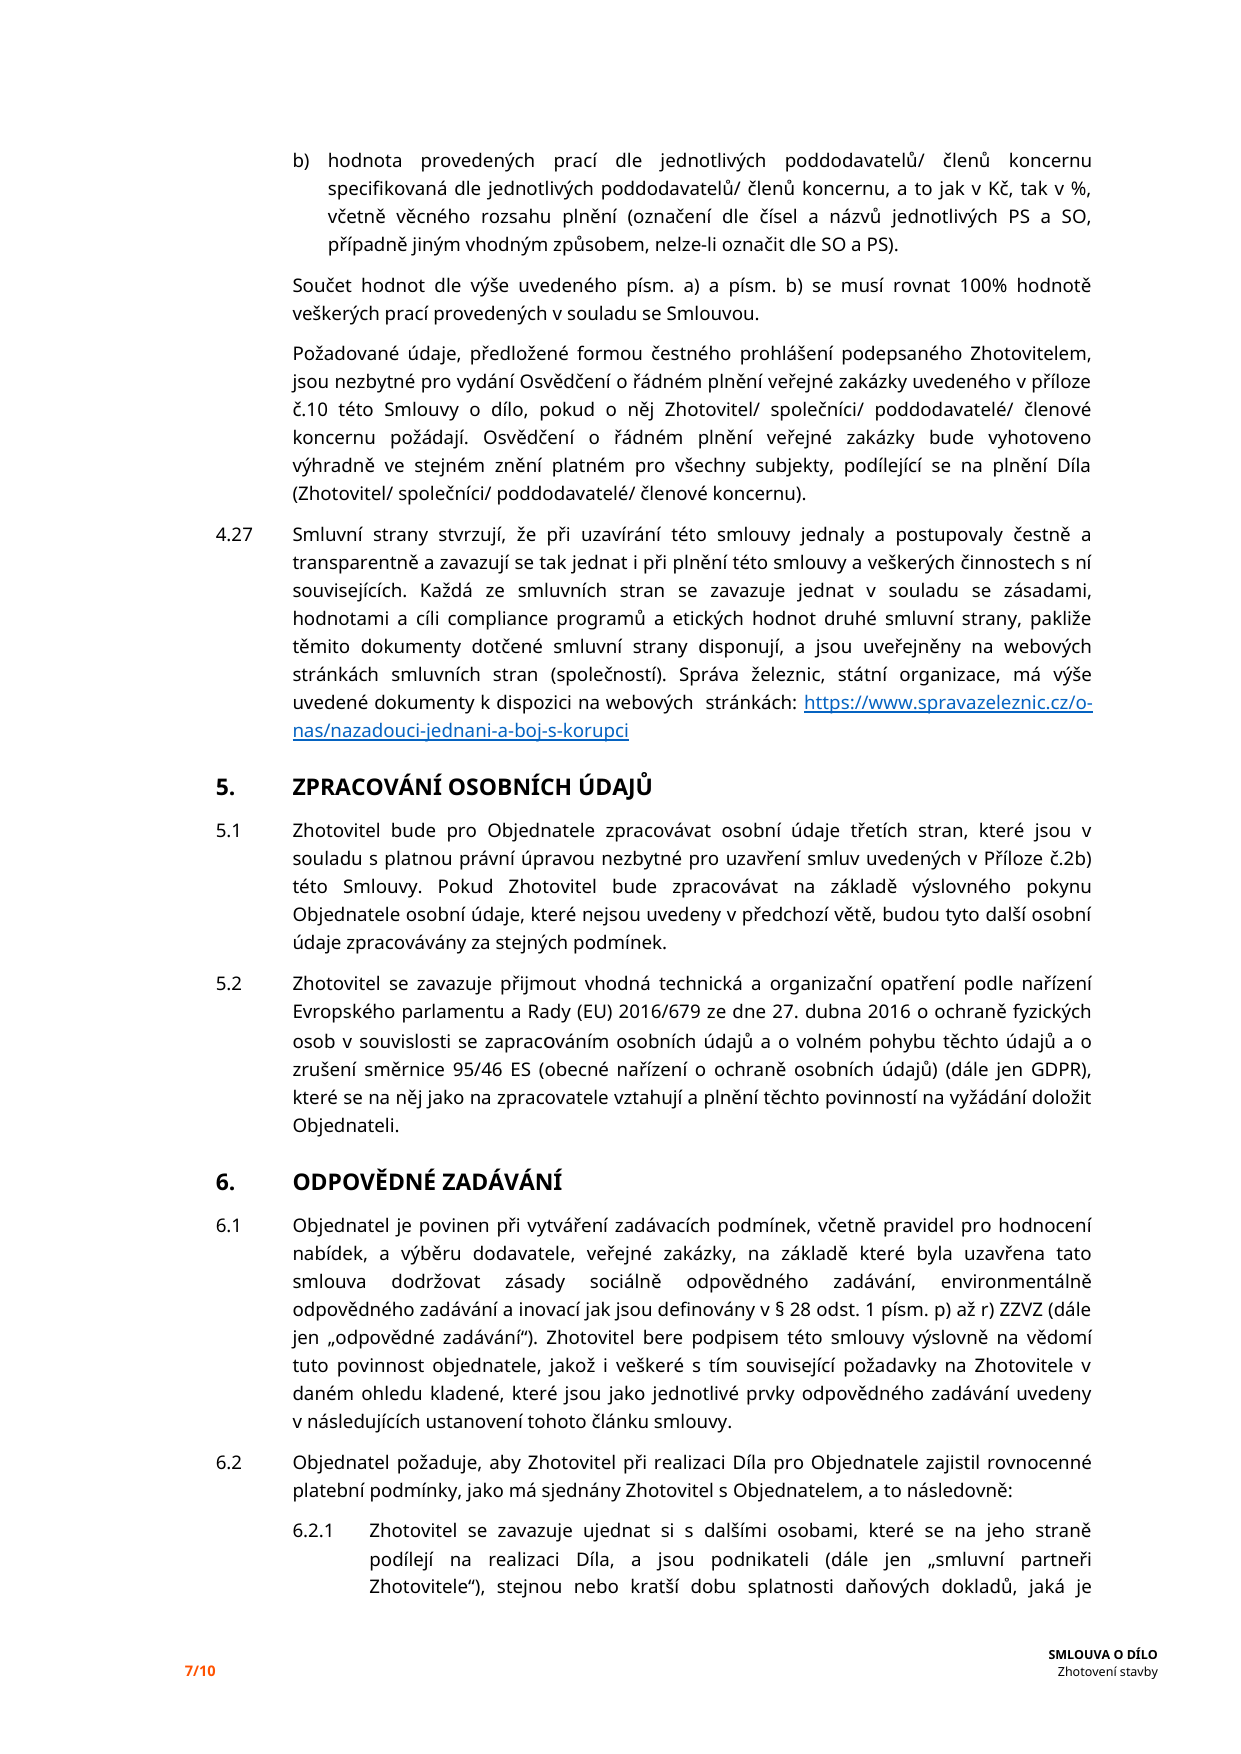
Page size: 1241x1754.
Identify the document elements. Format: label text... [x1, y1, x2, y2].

text Požadované údaje, předložené formou čestného prohlášení podepsaného Zhotovitelem, jsou nezbytné pro vydání Osvědčení o řádném plnění veřejné zakázky uvedeného v příloze č.10 této Smlouvy o dílo, pokud o něj Zhotovitel/ společníci/ poddodavatelé/ členové koncernu požádají. Osvědčení o řádném plnění veřejné zakázky bude vyhotoveno výhradně ve stejném znění platném pro všechny subjekty, podílející se na plnění Díla (Zhotovitel/ společníci/ poddodavatelé/ členové koncernu). [292, 341, 1093, 506]
text ODPOVĚDNÉ ZADÁVÁNÍ [216, 1166, 1093, 1197]
text Objednatel požaduje, aby Zhotovitel při realizaci Díla pro Objednatele zajistil rovnocenné platební podmínky, jako má sjednány Zhotovitel s Objednatelem, a to následovně: [216, 1449, 1093, 1503]
text ZPRACOVÁNÍ OSOBNÍCH ÚDAJŮ [216, 770, 1093, 802]
text hodnota provedených prací dle jednotlivých poddodavatelů/ členů koncernu specifikovaná dle jednotlivých poddodavatelů/ členů koncernu, a to jak v Kč, tak v %, včetně věcného rozsahu plnění (označení dle čísel a názvů jednotlivých PS a SO, případně jiným vhodným způsobem, nelze-li označit dle SO a PS). [292, 147, 1093, 257]
text Objednatel je povinen při vytváření zadávacích podmínek, včetně pravidel pro hodnocení nabídek, a výběru dodavatele, veřejné zakázky, na základě které byla uzavřena tato smlouva dodržovat zásady sociálně odpovědného zadávání, environmentálně odpovědného zadávání a inovací jak jsou definovány v § 28 odst. 1 písm. p) až r) ZZVZ (dále jen „odpovědné zadávání“). Zhotovitel bere podpisem této smlouvy výslovně na vědomí tuto povinnost objednatele, jakož i veškeré s tím související požadavky na Zhotovitele v daném ohledu kladené, které jsou jako jednotlivé prvky odpovědného zadávání uvedeny v následujících ustanovení tohoto článku smlouvy. [216, 1213, 1093, 1434]
list Smluvní strany stvrzují, že při uzavírání této smlouvy jednaly a postupovaly čestně a transparentně a zavazují se tak jednat i při plnění této smlouvy a veškerých činnostech s ní souvisejících. Každá ze smluvních stran se zavazuje jednat v souladu se zásadami, hodnotami a cíli compliance programů a etických hodnot druhé smluvní strany, pakliže těmito dokumenty dotčené smluvní strany disponují, a jsou uveřejněny na webových stránkách smluvních stran (společností). Správa železnic, státní organizace, má výše uvedené dokumenty k dispozici na webových stránkách: https://www.spravazeleznic.cz/o-nas/nazadouci-jednani-a-boj-s-korupci [216, 521, 1093, 743]
text Zhotovitel se zavazuje přijmout vhodná technická a organizační opatření podle nařízení Evropského parlamentu a Rady (EU) 2016/679 ze dne 27. dubna 2016 o ochraně fyzických osob v souvislosti se zapracováním osobních údajů a o volném pohybu těchto údajů a o zrušení směrnice 95/46 ES (obecné nařízení o ochraně osobních údajů) (dále jen GDPR), které se na něj jako na zpracovatele vztahují a plnění těchto povinností na vyžádání doložit Objednateli. [216, 970, 1093, 1138]
text Součet hodnot dle výše uvedeného písm. a) a písm. b) se musí rovnat 100% hodnotě veškerých prací provedených v souladu se Smlouvou. [292, 272, 1093, 326]
text Zhotovitel bude pro Objednatele zpracovávat osobní údaje třetích stran, které jsou v souladu s platnou právní úpravou nezbytné pro uzavření smluv uvedených v Příloze č.2b) této Smlouvy. Pokud Zhotovitel bude zpracovávat na základě výslovného pokynu Objednatele osobní údaje, které nejsou uvedeny v předchozí větě, budou tyto další osobní údaje zpracovávány za stejných podmínek. [216, 817, 1093, 955]
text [292, 1518, 1093, 1599]
